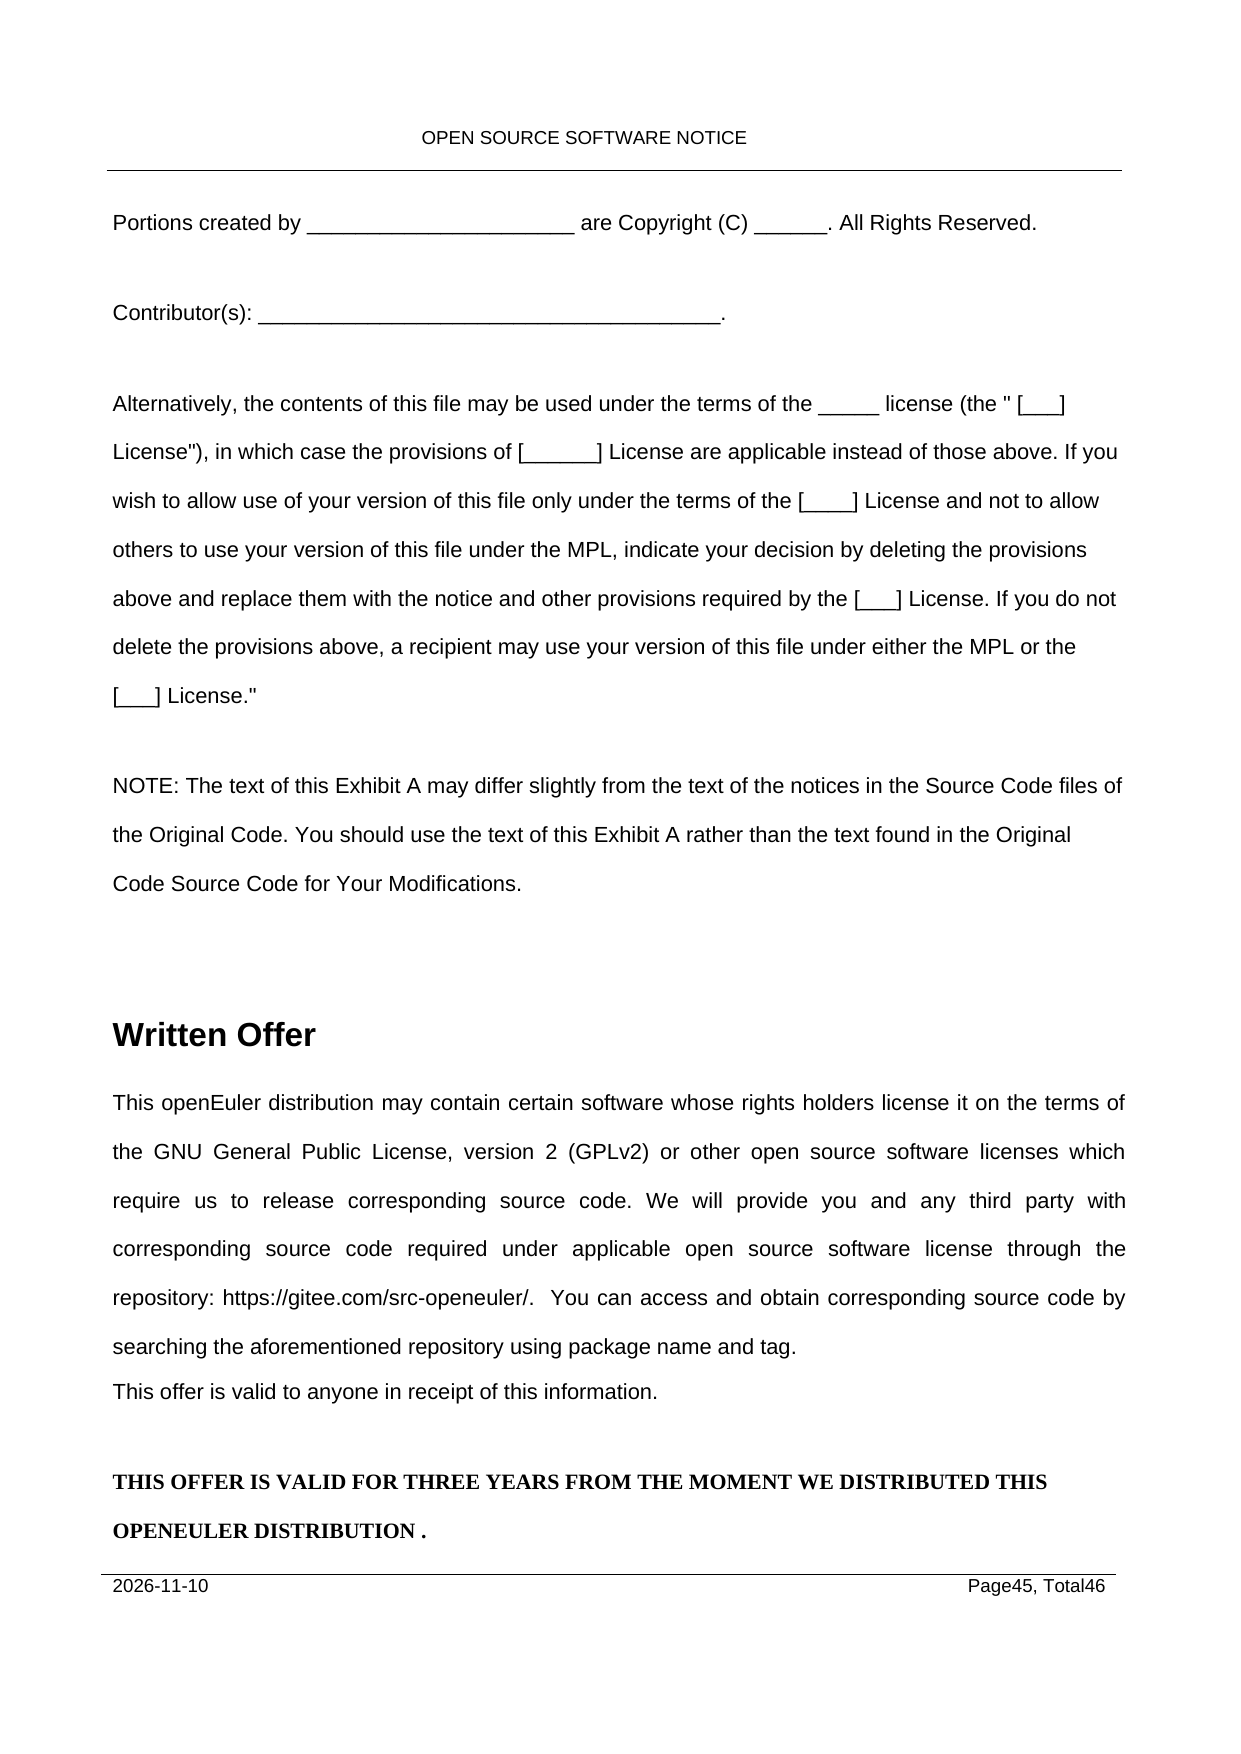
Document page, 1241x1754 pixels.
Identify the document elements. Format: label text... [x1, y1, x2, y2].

text Portions created by ______________________ are Copyright (C) ______. All Rights Reserved. [112, 206, 1128, 239]
text Contributor(s): ______________________________________. [112, 297, 1128, 329]
text Written Offer [112, 1002, 1128, 1067]
text NOTE: The text of this Exhibit A may differ slightly from the text of the notices in the Source Code files of the Original Code. You should use the text of this Exhibit A rather than the text found in the Original Code Source Code for Your Modifications. [112, 769, 1128, 899]
text THIS OFFER IS VALID FOR THREE YEARS FROM THE MOMENT WE DISTRIBUTED THIS OPENEULER DISTRIBUTION . [112, 1466, 1128, 1547]
text This offer is valid to anyone in receipt of this information. [112, 1375, 1128, 1408]
text Alternatively, the contents of this file may be used under the terms of the _____ license (the " [___] License"), in which case the provisions of [______] License are applicable instead of those above. If you wish to allow use of your version of this file only under the terms of the [____] License and not to allow others to use your version of this file under the MPL, indicate your decision by deleting the provisions above and replace them with the notice and other provisions required by the [___] License. If you do not delete the provisions above, a recipient may use your version of this file under either the MPL or the [___] License." [112, 387, 1128, 712]
text This openEuler distribution may contain certain software whose rights holders license it on the terms of the GNU General Public License, version 2 (GPLv2) or other open source software licenses which require us to release corresponding source code. We will provide you and any third party with corresponding source code required under applicable open source software license through the repository: https://gitee.com/src-openeuler/. You can access and obtain corresponding source code by searching the aforementioned repository using package name and tag. [112, 1086, 1128, 1363]
